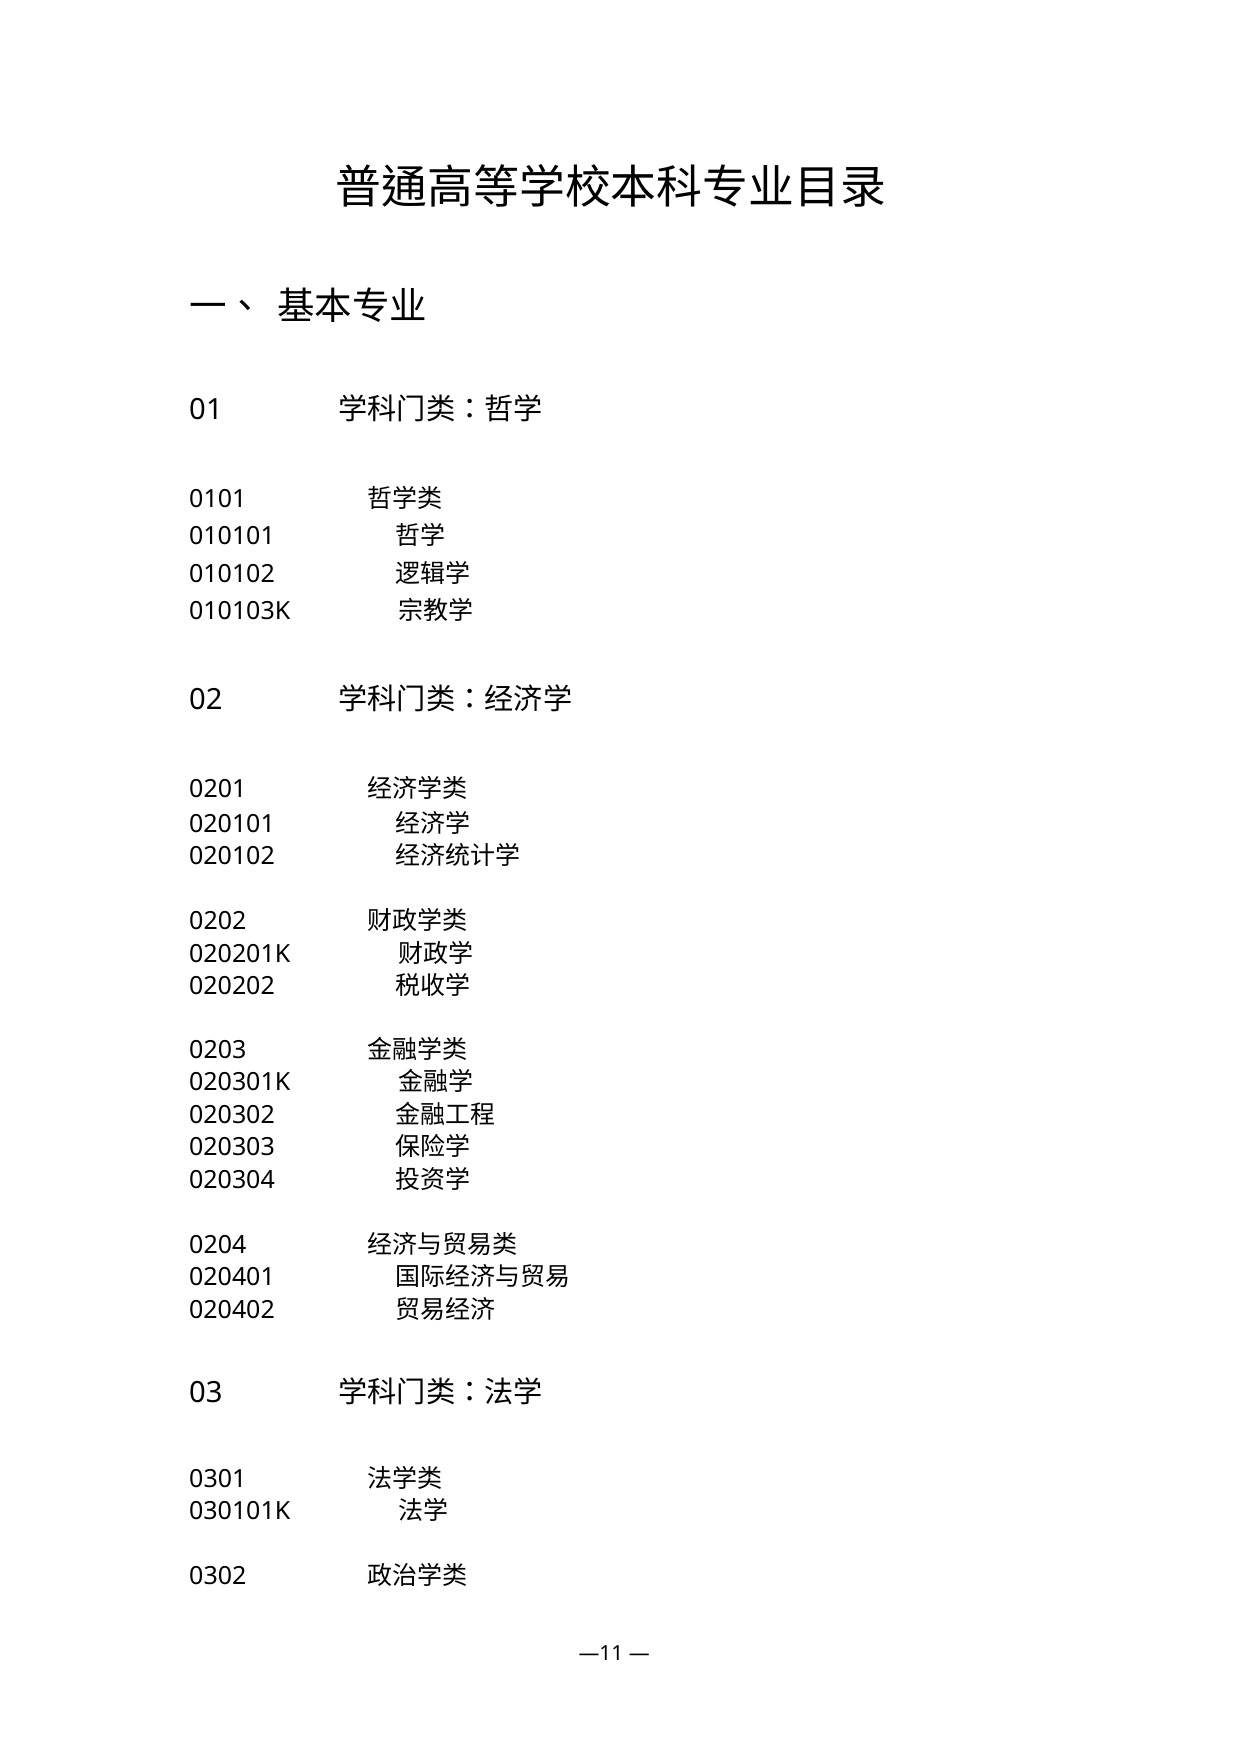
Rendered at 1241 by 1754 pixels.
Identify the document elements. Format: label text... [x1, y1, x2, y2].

text 020101 经济学 [189, 811, 1230, 837]
text 010103K 宗教学 [189, 599, 1230, 625]
text 0301 法学类 [189, 1466, 1230, 1492]
text 普通高等学校本科专业目录 [336, 159, 1230, 214]
text —11 — [578, 1643, 1230, 1665]
text 0101 哲学类 [189, 486, 1230, 512]
text 0204 经济与贸易类 020401 国际经济与贸易 020402 贸易经济 [189, 1227, 571, 1325]
text 0202 财政学类 [189, 909, 1230, 935]
text 020102 经济统计学 [189, 844, 1230, 870]
text 020202 税收学 [189, 974, 1230, 1000]
text 010101 哲学 [189, 524, 1230, 550]
text 03 学科门类：法学 [189, 1378, 1230, 1408]
text 0203 金融学类 020301K 金融学 020302 金融工程 020303 保险学 020304 投资学 [189, 1032, 496, 1195]
text 一、 基本专业 [189, 289, 1230, 327]
text 02 学科门类：经济学 [189, 685, 1230, 716]
text 0201 经济学类 [189, 776, 1230, 802]
text 030101K 法学 [189, 1499, 1230, 1525]
text 020201K 财政学 [189, 941, 1230, 967]
text 01 学科门类：哲学 [189, 395, 1230, 426]
text 010102 逻辑学 [189, 561, 1230, 587]
text 0302 政治学类 [189, 1564, 1230, 1590]
